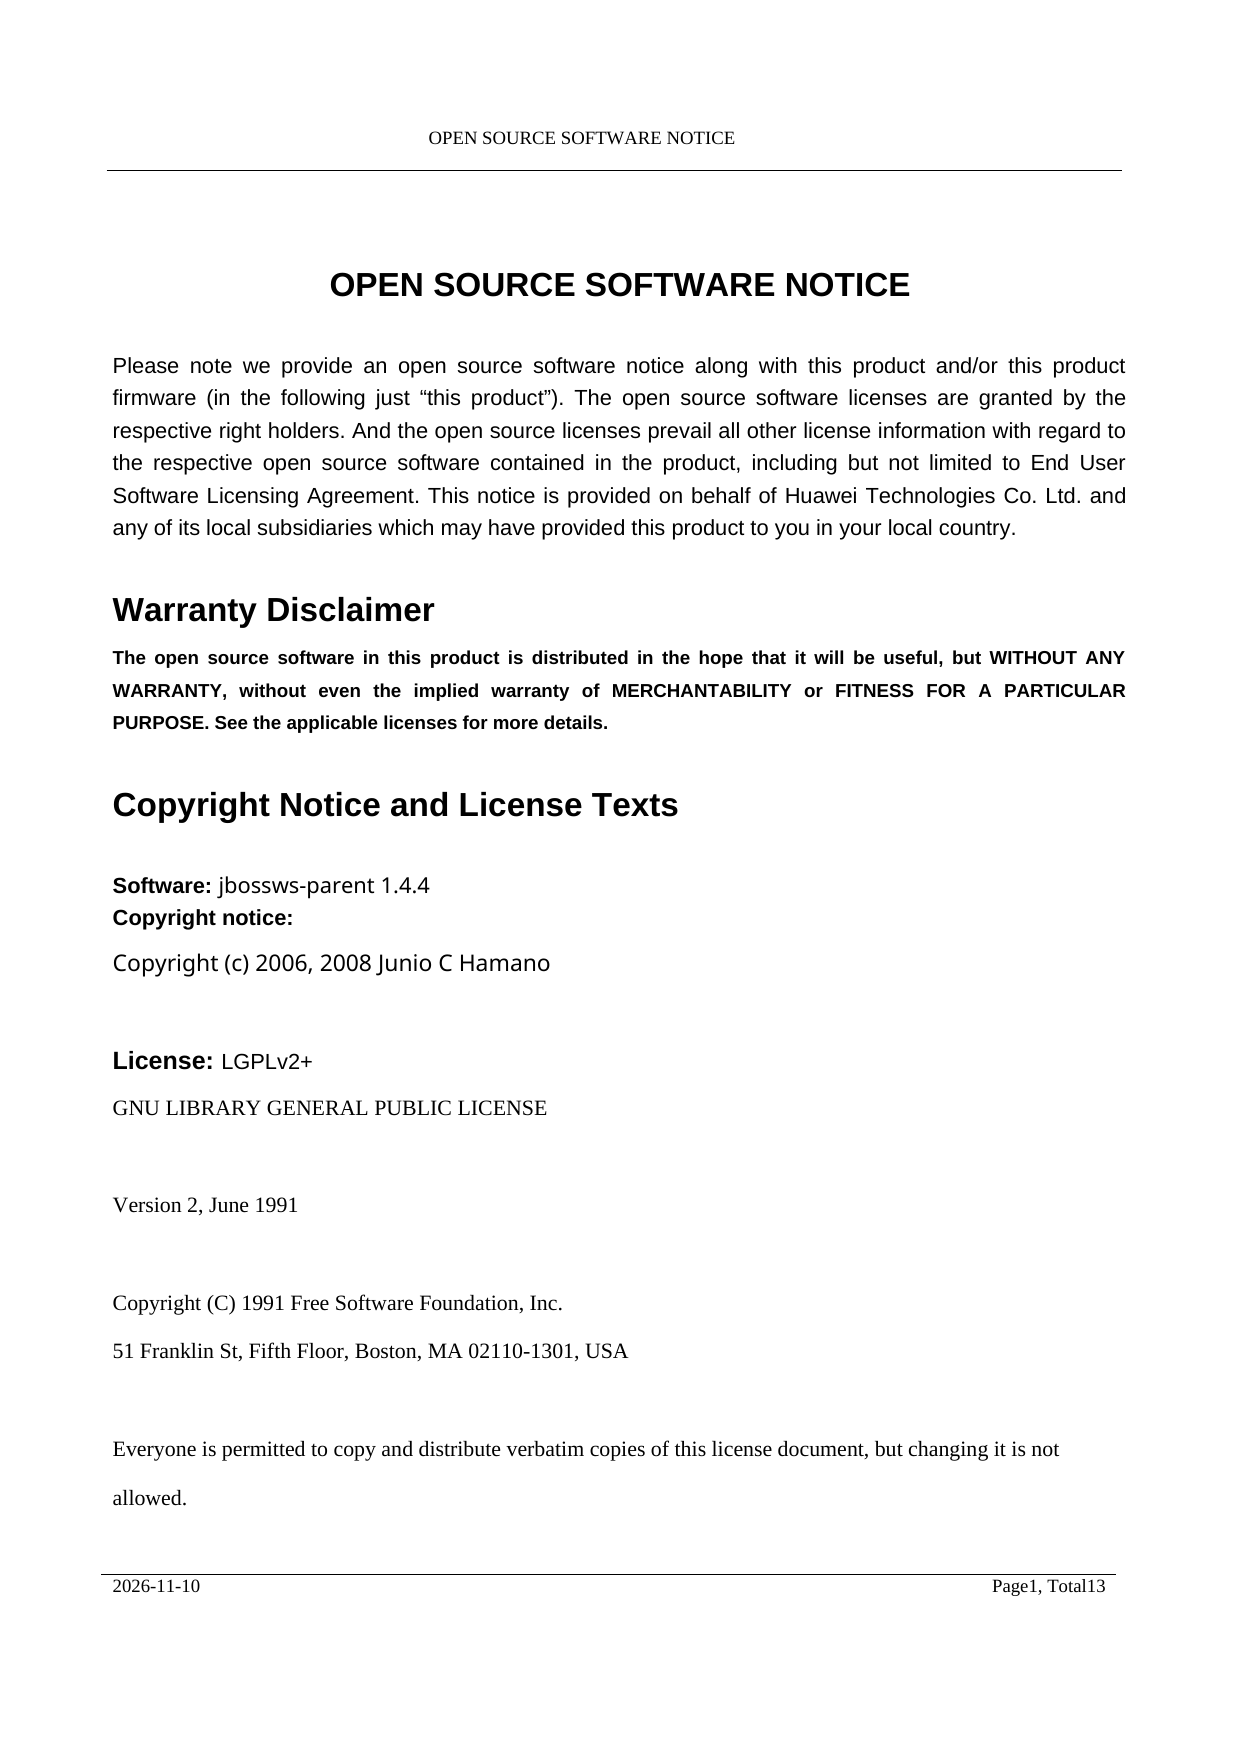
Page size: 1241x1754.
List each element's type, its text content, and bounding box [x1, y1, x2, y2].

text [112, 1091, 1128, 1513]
text License: LGPLv2+ [112, 1044, 1128, 1077]
text OPEN SOURCE SOFTWARE NOTICE [112, 251, 1128, 316]
text The open source software in this product is distributed in the hope that it will be useful, but WITHOUT ANY WARRANTY, without even the implied warranty of MERCHANTABILITY or FITNESS FOR A PARTICULAR PURPOSE. See the applicable licenses for more details. [112, 641, 1128, 739]
text Copyright Notice and License Texts [112, 771, 1128, 836]
text Copyright (c) 2006, 2008 Junio C Hamano [112, 947, 1128, 1028]
text Software: jbossws-parent 1.4.4 [112, 869, 1128, 901]
text Warranty Disclaimer [112, 576, 1128, 641]
text Please note we provide an open source software notice along with this product and/or this product firmware (in the following just “this product”). The open source software licenses are granted by the respective right holders. And the open source licenses prevail all other license information with regard to the respective open source software contained in the product, including but not limited to End User Software Licensing Agreement. This notice is provided on behalf of Huawei Technologies Co. Ltd. and any of its local subsidiaries which may have provided this product to you in your local country. [112, 349, 1128, 544]
text Copyright notice: [112, 901, 1128, 934]
